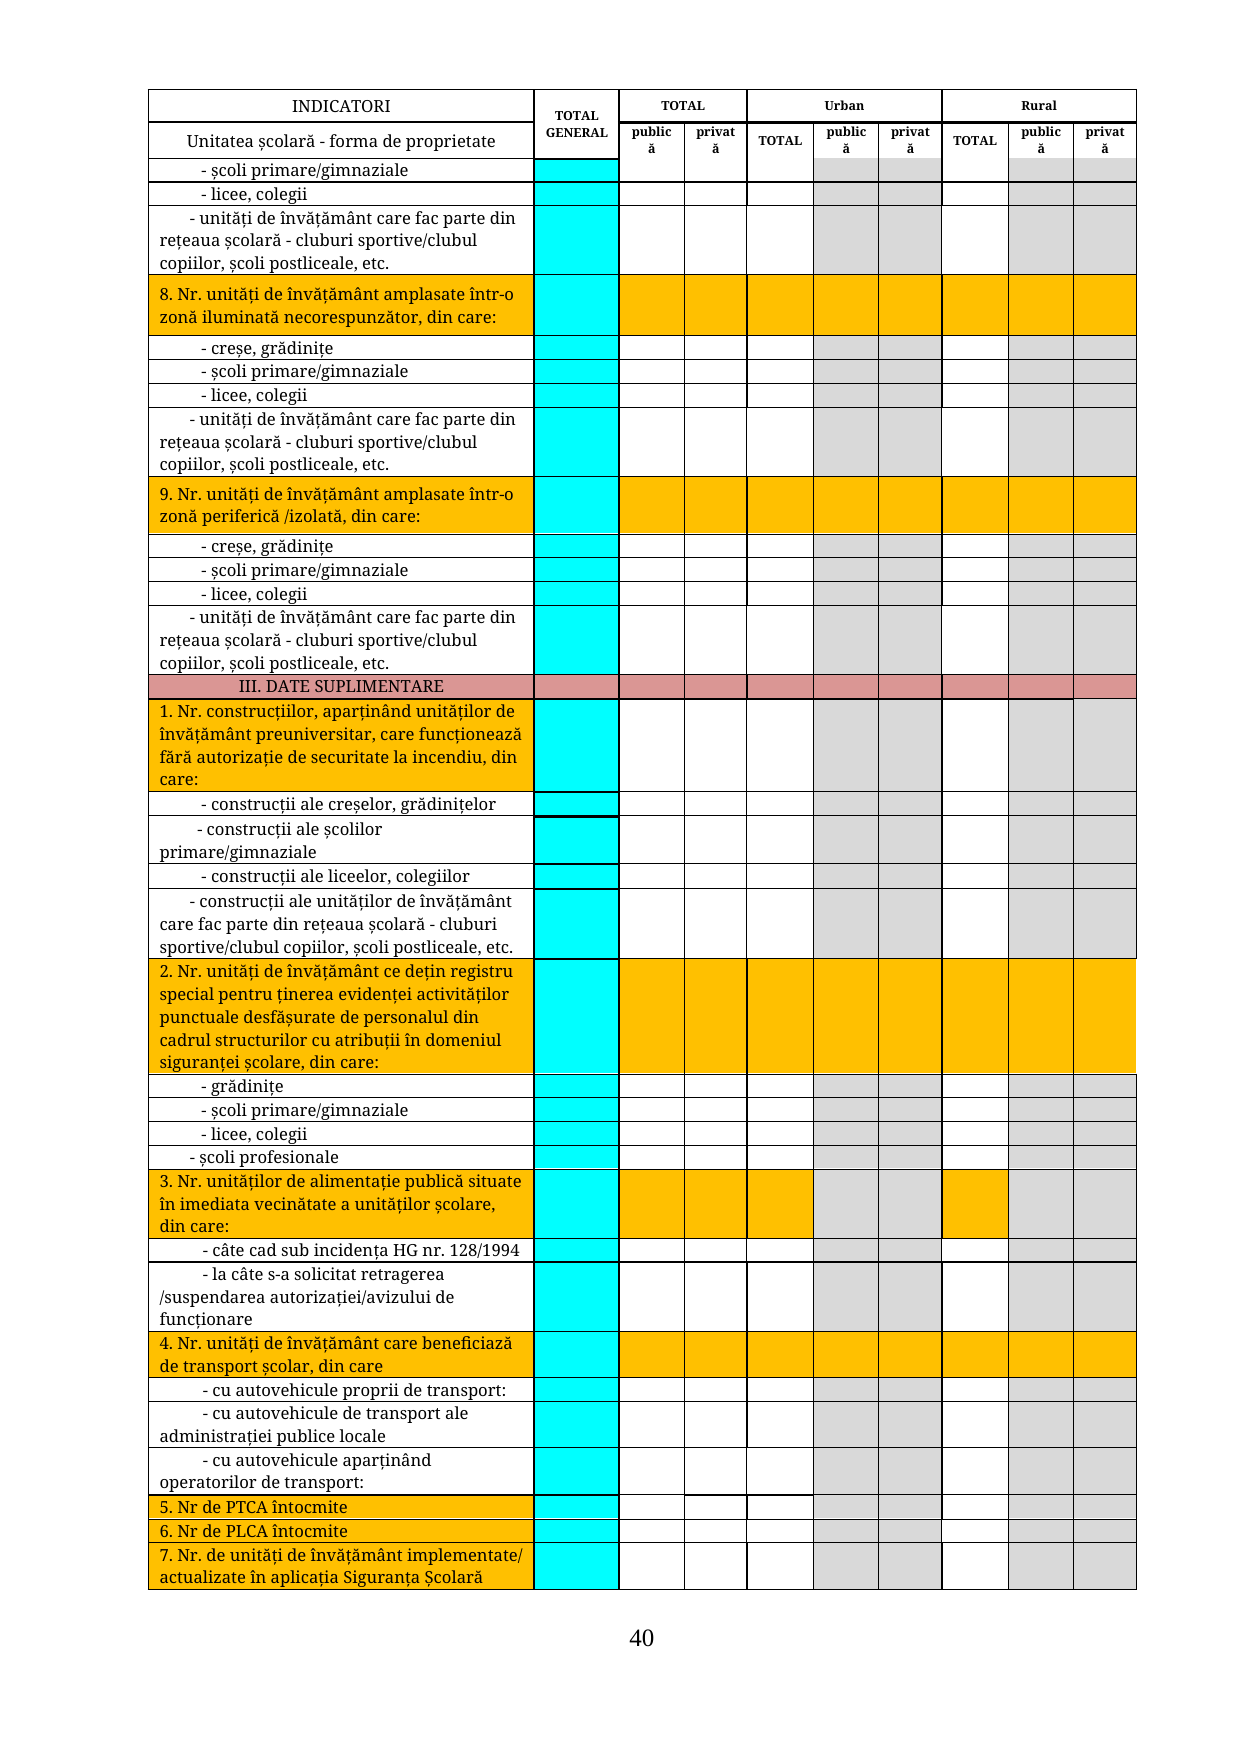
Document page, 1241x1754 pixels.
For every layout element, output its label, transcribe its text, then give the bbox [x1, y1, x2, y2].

table_cell TOTAL [943, 124, 1008, 158]
table_cell [814, 889, 878, 958]
table_cell [814, 582, 878, 605]
table_cell [1009, 700, 1073, 791]
table_cell [620, 1263, 684, 1331]
table_cell - şcoli primare/gimnaziale [149, 159, 533, 181]
table_cell [748, 582, 813, 605]
table_cell [535, 1448, 618, 1494]
table_cell [748, 1496, 813, 1518]
table_cell [1009, 558, 1073, 581]
table_cell [943, 183, 1008, 205]
table_cell [535, 1543, 618, 1589]
table_header TOTAL [620, 90, 746, 121]
table_cell [685, 477, 746, 533]
table_cell [814, 1448, 878, 1494]
table_cell [748, 535, 813, 557]
table_cell privată [1074, 124, 1136, 158]
table_cell publică [814, 124, 878, 158]
table_cell [814, 1495, 878, 1518]
table_cell [1009, 1098, 1073, 1121]
table_cell - creșe, grădiniţe [149, 336, 533, 359]
table_cell [943, 384, 1008, 407]
table_cell [685, 864, 746, 888]
table_cell [685, 1402, 746, 1447]
table_cell - construcții ale creșelor, grădiniţelor [149, 792, 533, 815]
table_cell - şcoli primare/gimnaziale [149, 360, 533, 383]
table_cell [535, 275, 618, 335]
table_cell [149, 206, 533, 274]
table_cell [620, 535, 684, 557]
table_cell [748, 1098, 813, 1121]
table_cell [535, 818, 618, 863]
table_cell [620, 1170, 684, 1238]
table_cell [748, 1332, 813, 1377]
table_cell [535, 1520, 618, 1542]
table_cell [1074, 206, 1136, 274]
table_cell [814, 1239, 878, 1261]
table_cell 8. Nr. unităţi de învățământ amplasate într-o zonă iluminată necorespunzător, din care: [149, 275, 533, 335]
table_cell [620, 1075, 684, 1097]
table_cell [1074, 1332, 1136, 1377]
table_cell [942, 1239, 1008, 1261]
table_cell [535, 1496, 618, 1518]
table_cell [620, 582, 684, 605]
table_cell [685, 384, 746, 407]
table_cell [685, 1170, 746, 1238]
table_cell [814, 700, 878, 791]
table_cell [1074, 336, 1136, 359]
table_cell [1009, 158, 1073, 181]
table_cell [747, 1520, 813, 1542]
table_cell [1009, 1239, 1073, 1261]
table_cell [879, 1448, 941, 1494]
table_cell [1009, 1263, 1073, 1331]
table_cell [943, 792, 1008, 815]
table_cell [943, 959, 1008, 1073]
table_cell [535, 865, 618, 888]
table_cell [814, 384, 878, 407]
table_cell [814, 336, 878, 359]
table_cell [748, 675, 813, 698]
table_cell [1074, 1263, 1136, 1331]
table_cell Unitatea școlară - forma de proprietate [149, 123, 533, 158]
table_cell [685, 1146, 746, 1168]
table_cell [1074, 275, 1136, 335]
table_cell privată [879, 124, 941, 158]
table_cell [943, 1402, 1008, 1447]
table_cell [879, 336, 941, 359]
table_cell [747, 206, 813, 274]
table_cell [879, 1098, 941, 1121]
table_cell [879, 408, 941, 476]
table_cell [685, 889, 746, 958]
table_cell 3. Nr. unităţilor de alimentaţie publică situate în imediata vecinătate a unităţilor şcolare, din care: [149, 1170, 533, 1238]
table_cell [879, 1170, 941, 1238]
table_cell [879, 535, 941, 557]
table_cell [814, 1378, 878, 1401]
table_cell [943, 1146, 1008, 1168]
table_cell [1074, 360, 1136, 383]
table_cell [685, 1448, 746, 1494]
table_cell [1009, 1495, 1073, 1518]
table_cell [748, 1170, 813, 1238]
table_cell [685, 183, 746, 205]
table_cell [814, 183, 878, 205]
table_cell [620, 1402, 684, 1447]
table_cell [535, 160, 618, 181]
table_cell - cu autovehicule aparținând operatorilor de transport: [149, 1448, 533, 1494]
table_cell [943, 675, 1008, 698]
table_cell [748, 1263, 813, 1331]
table_cell [535, 360, 618, 383]
table_cell [943, 700, 1008, 791]
table_cell [620, 1098, 684, 1121]
table_cell [943, 582, 1008, 605]
table_cell [943, 1098, 1008, 1121]
table_cell [814, 792, 878, 815]
table_cell [1009, 206, 1073, 274]
table_cell [879, 1263, 941, 1331]
table_cell [748, 558, 813, 581]
table_cell - şcoli primare/gimnaziale [149, 1098, 533, 1121]
table_cell [747, 1448, 813, 1494]
table_cell [814, 535, 878, 557]
table_cell [814, 408, 878, 476]
table_cell - şcoli primare/gimnaziale [149, 558, 533, 581]
table_cell [943, 889, 1008, 958]
table_cell [814, 1170, 878, 1238]
table_cell [748, 1378, 813, 1401]
table_cell 4. Nr. unități de învățământ care beneficiază de transport școlar, din care [149, 1332, 533, 1377]
table_cell [1074, 558, 1136, 581]
table_cell 7. Nr. de unități de învățământ implementate/ actualizate în aplicația Siguranța Școlară [149, 1543, 533, 1589]
table_cell [620, 408, 684, 476]
table_cell [535, 336, 618, 359]
table_cell [814, 1075, 878, 1097]
table_cell [620, 558, 684, 581]
table_cell [748, 158, 813, 181]
table_cell [814, 1543, 878, 1589]
table_cell [942, 1520, 1008, 1542]
table_cell [943, 558, 1008, 581]
table_cell [620, 1332, 684, 1377]
table_cell [685, 1520, 746, 1542]
table_cell [1009, 477, 1073, 533]
table_cell [620, 1543, 684, 1589]
table_cell [1074, 959, 1136, 1073]
table_cell [747, 606, 813, 674]
table_cell [620, 792, 684, 815]
table_cell [535, 960, 618, 1073]
table_cell [1009, 1146, 1073, 1168]
table_cell [748, 384, 813, 407]
table_cell [748, 1075, 813, 1097]
table_cell [814, 1402, 878, 1447]
table_cell [1009, 1402, 1073, 1447]
table_cell [1074, 792, 1136, 815]
table_cell [879, 582, 941, 605]
table_cell [1074, 1378, 1136, 1401]
table_cell [1009, 1170, 1073, 1238]
table_cell - licee, colegii [149, 384, 533, 407]
table_cell [1009, 1543, 1073, 1589]
table_cell [535, 606, 618, 674]
table_cell publică [620, 124, 684, 158]
table_cell [1074, 408, 1136, 476]
table_cell [1009, 1332, 1073, 1377]
table_cell [747, 889, 813, 958]
table_cell [814, 206, 878, 274]
table_cell [1074, 675, 1136, 698]
table_cell [1009, 535, 1073, 557]
table_cell [535, 1263, 618, 1331]
table_cell 5. Nr de PTCA întocmite [149, 1496, 533, 1518]
table_cell [620, 700, 684, 791]
table_cell [1009, 1075, 1073, 1097]
table_cell [879, 700, 941, 791]
table_cell [879, 360, 941, 383]
table_cell [748, 275, 813, 335]
table_cell [1074, 1122, 1136, 1145]
table_cell [1009, 792, 1073, 815]
table_cell - construcții ale liceelor, colegiilor [149, 864, 533, 888]
table_cell [748, 336, 813, 359]
table_cell [814, 1146, 878, 1168]
table_cell [943, 1378, 1008, 1401]
table_cell [620, 360, 684, 383]
table_cell [747, 864, 813, 888]
table_cell [879, 606, 941, 674]
table_cell [879, 816, 941, 863]
table_cell [1009, 1448, 1073, 1494]
table_cell [814, 477, 878, 533]
table_cell [748, 959, 813, 1073]
table_cell [535, 700, 618, 791]
table_cell [620, 1520, 684, 1542]
table_cell [879, 1520, 941, 1542]
table_cell [1074, 1098, 1136, 1121]
table_cell [879, 384, 941, 407]
table_cell [685, 1332, 746, 1377]
table_cell [943, 816, 1008, 863]
table_cell [685, 275, 746, 335]
table_cell [1074, 1543, 1136, 1589]
table_cell [942, 606, 1008, 674]
table_cell [814, 1263, 878, 1331]
table_cell [879, 1239, 941, 1261]
table_cell [943, 1332, 1008, 1377]
table_cell [1009, 864, 1073, 888]
table_cell - unități de învățământ care fac parte din rețeaua școlară - cluburi sportive/clubul copiilor, școli postliceale, etc. [149, 408, 533, 476]
table_cell [943, 477, 1008, 533]
table_cell [879, 206, 941, 274]
table_cell [879, 959, 941, 1073]
table_cell [814, 1098, 878, 1121]
table_cell [535, 1075, 618, 1097]
table_cell [535, 477, 618, 533]
table_cell [535, 1098, 618, 1121]
table_cell - licee, colegii [149, 183, 533, 205]
table_cell [1074, 1146, 1136, 1168]
table_cell [879, 1543, 941, 1589]
table_cell 1. Nr. construcțiilor, aparținând unităților de învățământ preuniversitar, care funcționează fără autorizație de securitate la incendiu, din care: [149, 700, 533, 791]
table_cell [535, 675, 618, 698]
table_cell [620, 275, 684, 335]
table_cell [685, 675, 746, 698]
table_cell [943, 1263, 1008, 1331]
table_cell [1074, 1075, 1136, 1097]
table_cell [535, 1402, 618, 1447]
table_cell [535, 1332, 618, 1377]
table_cell [620, 1122, 684, 1145]
table_cell [879, 558, 941, 581]
table_cell [685, 1075, 746, 1097]
table_cell [685, 606, 746, 674]
table_cell publică [1009, 124, 1073, 158]
table_cell [1009, 1520, 1073, 1542]
table_cell [535, 890, 618, 958]
table_cell [535, 1239, 618, 1261]
table_cell [620, 183, 684, 205]
table_cell [1074, 384, 1136, 407]
table_cell [943, 275, 1008, 335]
table_cell [535, 1378, 618, 1401]
table_cell [1009, 959, 1073, 1073]
table_cell [879, 675, 941, 698]
table_cell [943, 158, 1008, 181]
table_cell [620, 384, 684, 407]
table_cell [943, 535, 1008, 557]
table_cell [1009, 606, 1073, 674]
table_cell [943, 1075, 1008, 1097]
table_cell [747, 700, 813, 791]
table_cell [879, 477, 941, 533]
table_cell [879, 1075, 941, 1097]
table_cell - construcții ale şcolilor primare/gimnaziale [149, 816, 533, 863]
table_cell - licee, colegii [149, 582, 533, 605]
table_cell [879, 275, 941, 335]
table_cell [620, 816, 684, 863]
table_cell [685, 1122, 746, 1145]
table_cell [685, 959, 746, 1073]
table_cell [1009, 1122, 1073, 1145]
table_cell [814, 275, 878, 335]
table_cell [747, 408, 813, 476]
table_cell [685, 360, 746, 383]
table_cell [620, 1239, 684, 1261]
table_cell [620, 206, 684, 274]
table_cell [814, 816, 878, 863]
table_header Rural [943, 90, 1136, 121]
table_cell [748, 1402, 813, 1447]
table_cell [620, 606, 684, 674]
table_cell [814, 1332, 878, 1377]
table_cell privată [685, 124, 746, 158]
table_cell [814, 675, 878, 698]
table_cell [747, 1239, 813, 1261]
table_cell 9. Nr. unități de învățământ amplasate într-o zonă periferică /izolată, din care: [149, 477, 533, 533]
table_cell [942, 206, 1008, 274]
table_cell [620, 477, 684, 533]
table_header TOTAL GENERAL [535, 90, 618, 158]
table_cell 2. Nr. unități de învățământ ce dețin registru special pentru ținerea evidenței activităților punctuale desfășurate de personalul din cadrul structurilor cu atribuții în domeniul siguranței școlare, din care: [149, 959, 533, 1073]
table_cell - cu autovehicule de transport ale administrației publice locale [149, 1402, 533, 1447]
table_cell [685, 1239, 746, 1261]
table_cell [535, 558, 618, 581]
table_cell [748, 477, 813, 533]
table_cell - grădiniţe [149, 1075, 533, 1097]
table_cell [685, 582, 746, 605]
table_cell [1009, 360, 1073, 383]
table_cell - unități de învățământ care fac parte din rețeaua școlară - cluburi sportive/clubul copiilor, școli postliceale, etc. [149, 606, 533, 674]
table_cell 6. Nr de PLCA întocmite [149, 1520, 533, 1542]
table_cell [1074, 816, 1136, 863]
table_cell [879, 183, 941, 205]
table_header INDICATORI [149, 90, 533, 121]
table_header Urban [748, 90, 941, 121]
table_cell [535, 1146, 618, 1168]
table_cell [879, 864, 941, 888]
table_cell [620, 158, 684, 181]
table_cell [1074, 889, 1136, 958]
table_cell [748, 1122, 813, 1145]
table_cell [814, 864, 878, 888]
table_cell [1074, 699, 1136, 791]
table_cell [1009, 183, 1073, 205]
table_cell [748, 360, 813, 383]
table_cell [620, 959, 684, 1073]
table_cell [685, 206, 746, 274]
table_cell [1074, 1520, 1136, 1542]
table_cell [685, 792, 746, 815]
table_cell [943, 336, 1008, 359]
table_cell [1074, 158, 1136, 181]
table_cell [1074, 1170, 1136, 1238]
table_cell [685, 158, 746, 181]
table_cell [1009, 384, 1073, 407]
table_cell [535, 408, 618, 476]
table_cell - la câte s-a solicitat retragerea /suspendarea autorizației/avizului de funcționare [149, 1263, 533, 1331]
table_cell [747, 816, 813, 863]
table_cell [943, 864, 1008, 888]
table_cell [685, 1098, 746, 1121]
table_cell - licee, colegii [149, 1122, 533, 1145]
table_cell - școli profesionale [149, 1146, 533, 1168]
table_cell [814, 1122, 878, 1145]
table_cell [814, 360, 878, 383]
table_cell [879, 1332, 941, 1377]
table_cell [535, 535, 618, 557]
table_cell [1009, 582, 1073, 605]
table_cell - cu autovehicule proprii de transport: [149, 1378, 533, 1401]
table_cell [620, 1495, 684, 1518]
table_cell TOTAL [748, 124, 813, 158]
table_cell [747, 792, 813, 815]
table_cell [535, 582, 618, 605]
table_cell [814, 606, 878, 674]
table_cell [814, 1520, 878, 1542]
table_cell [685, 700, 746, 791]
table_cell [879, 158, 941, 181]
table_cell [620, 336, 684, 359]
table_cell - construcții ale unităților de învățământ care fac parte din rețeaua școlară - cluburi sportive/clubul copiilor, școli postliceale, etc. [149, 889, 533, 958]
table_cell [879, 1122, 941, 1145]
table_cell [879, 1495, 941, 1518]
table_cell III. DATE SUPLIMENTARE [149, 675, 533, 698]
table_cell - câte cad sub incidenţa HG nr. 128/1994 [149, 1239, 533, 1261]
table_cell [1074, 183, 1136, 205]
table_cell [1074, 1239, 1136, 1261]
table_cell - creșe, grădiniţe [149, 535, 533, 557]
table_cell [685, 535, 746, 557]
table_cell [879, 889, 941, 958]
table_cell [943, 1543, 1008, 1589]
table_cell [535, 1170, 618, 1238]
table_cell [1009, 816, 1073, 863]
table_cell [879, 792, 941, 815]
table_cell [620, 1448, 684, 1494]
table_cell [620, 864, 684, 888]
table_cell [535, 206, 618, 274]
table_cell [1074, 535, 1136, 557]
table_cell [748, 183, 813, 205]
table_cell [748, 1146, 813, 1168]
table_cell [535, 1122, 618, 1145]
table_cell [1074, 1402, 1136, 1447]
table_cell [685, 336, 746, 359]
table_cell [879, 1146, 941, 1168]
table_cell [1009, 889, 1073, 958]
table_cell [1074, 1495, 1136, 1518]
table_cell [535, 384, 618, 407]
table_cell [685, 558, 746, 581]
table_cell [1009, 275, 1073, 335]
table_cell [1074, 864, 1136, 888]
table_cell [620, 1146, 684, 1168]
table_cell [685, 1378, 746, 1401]
table_cell [685, 408, 746, 476]
table_cell [943, 1170, 1008, 1238]
table_cell [943, 1122, 1008, 1145]
table_cell [1074, 582, 1136, 605]
table_cell [1074, 606, 1136, 674]
table_cell [1009, 1378, 1073, 1401]
table_cell [1074, 1448, 1136, 1494]
table_cell [535, 183, 618, 205]
table_cell [943, 1448, 1008, 1494]
table_cell [879, 1378, 941, 1401]
table_cell [1074, 477, 1136, 533]
table_cell [685, 1263, 746, 1331]
table_cell [814, 158, 878, 181]
table_cell [620, 889, 684, 958]
table_cell [943, 1495, 1008, 1518]
table_cell [1009, 408, 1073, 476]
table_cell [620, 675, 684, 698]
table_cell [814, 558, 878, 581]
table_cell [620, 1378, 684, 1401]
table_cell [535, 793, 618, 815]
table_cell [685, 1543, 746, 1589]
table_cell [879, 1402, 941, 1447]
table_cell [748, 1543, 813, 1589]
table_cell [943, 360, 1008, 383]
table_cell [685, 816, 746, 863]
table_cell [685, 1496, 746, 1518]
table_cell [814, 959, 878, 1073]
table_cell [1009, 675, 1073, 698]
table_cell [942, 408, 1008, 476]
table_cell [1009, 336, 1073, 359]
